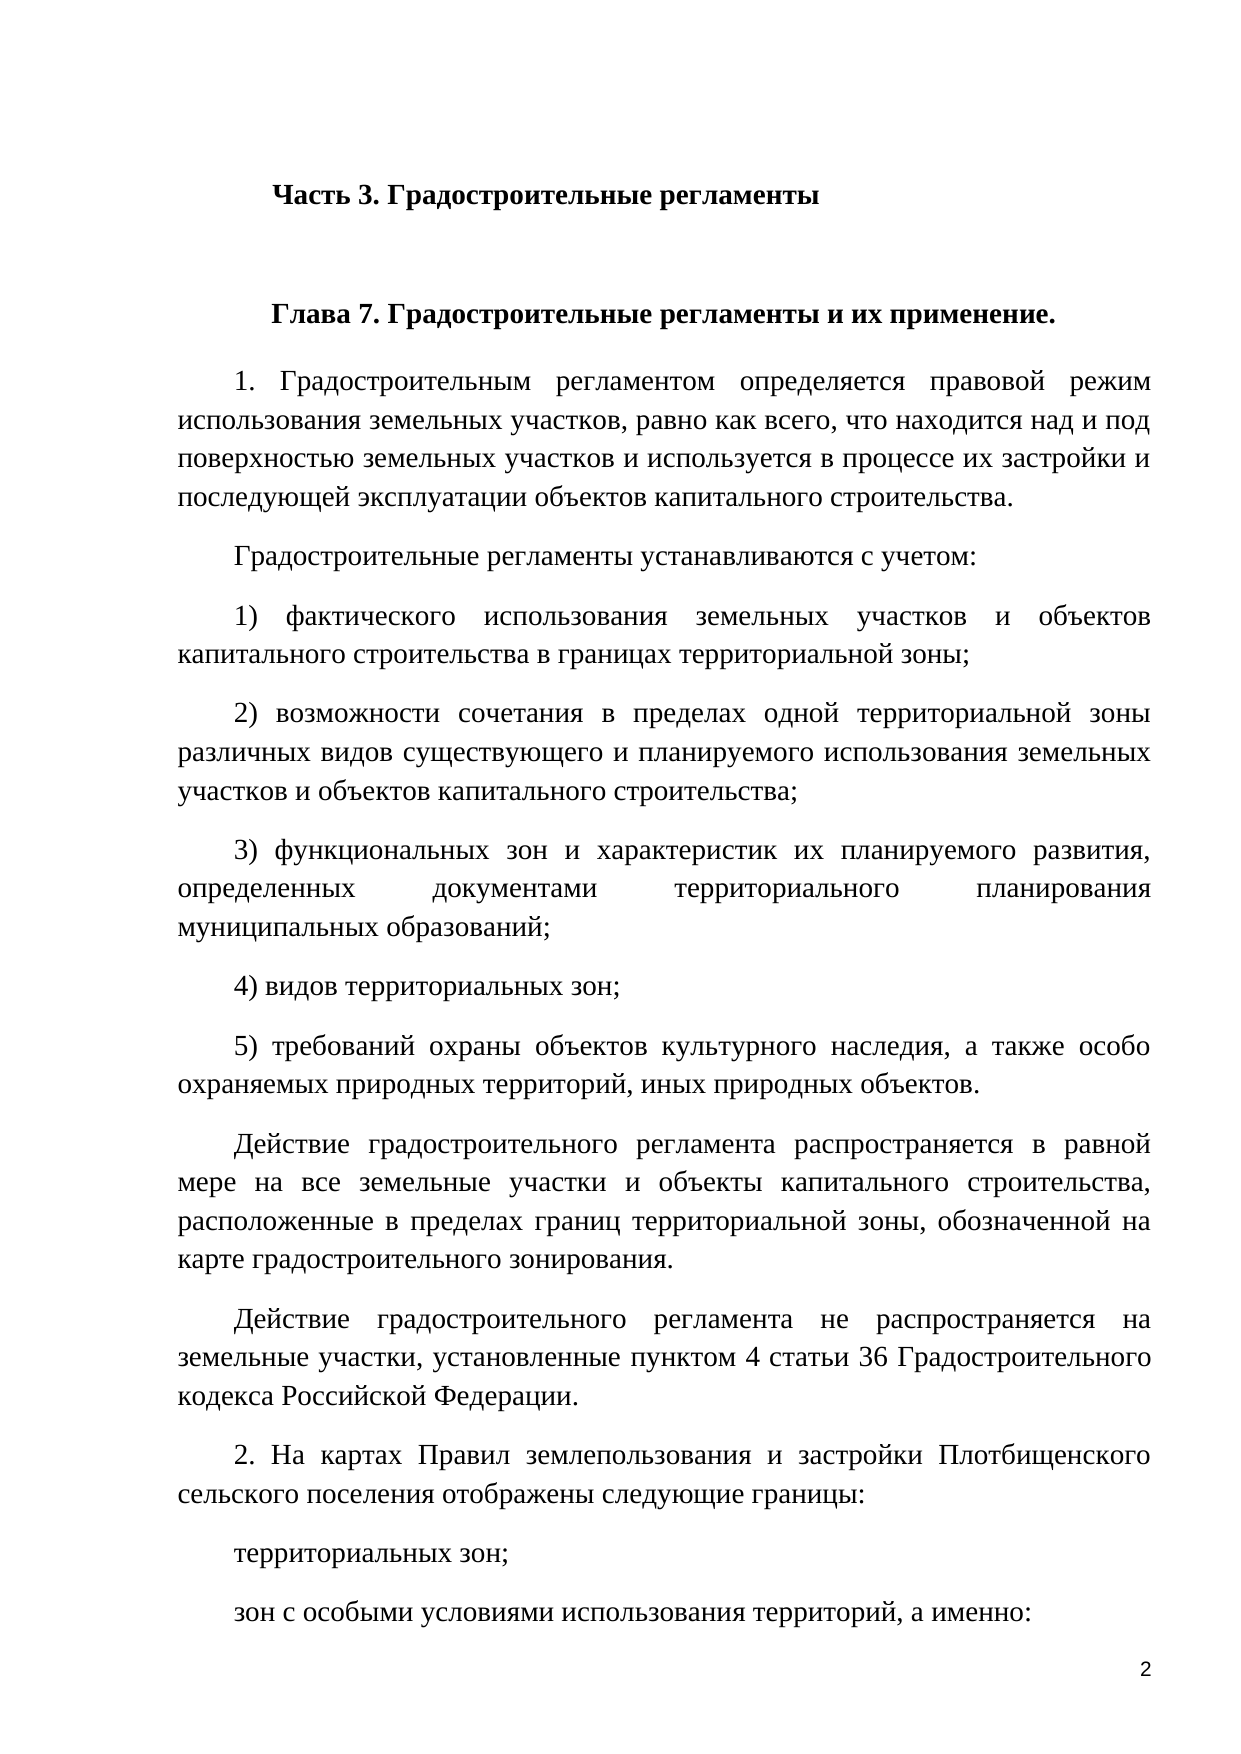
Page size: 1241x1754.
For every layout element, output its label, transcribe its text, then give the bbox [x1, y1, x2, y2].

text зон с особыми условиями использования территорий, а именно: [177, 1594, 1152, 1628]
text 1. Градостроительным регламентом определяется правовой режим использования земельных участков, равно как всего, что находится над и под поверхностью земельных участков и используется в процессе их застройки и последующей эксплуатации объектов капитального строительства. [177, 363, 1152, 512]
text 1) фактического использования земельных участков и объектов капитального строительства в границах территориальной зоны; [177, 598, 1152, 670]
text Градостроительные регламенты устанавливаются с учетом: [177, 538, 1152, 572]
text 4) видов территориальных зон; [177, 968, 1152, 1002]
text 2. На картах Правил землепользования и застройки Плотбищенского сельского поселения отображены следующие границы: [177, 1437, 1152, 1509]
text территориальных зон; [177, 1535, 1152, 1569]
text Действие градостроительного регламента не распространяется на земельные участки, установленные пунктом 4 статьи 36 Градостроительного кодекса Российской Федерации. [177, 1301, 1152, 1411]
text 2) возможности сочетания в пределах одной территориальной зоны различных видов существующего и планируемого использования земельных участков и объектов капитального строительства; [177, 696, 1152, 806]
text Часть 3. Градостроительные регламенты [177, 177, 1160, 211]
text Глава 7. Градостроительные регламенты и их применение. [177, 296, 1152, 330]
text 5) требований охраны объектов культурного наследия, а также особо охраняемых природных территорий, иных природных объектов. [177, 1028, 1152, 1100]
text Действие градостроительного регламента распространяется в равной мере на все земельные участки и объекты капитального строительства, расположенные в пределах границ территориальной зоны, обозначенной на карте градостроительного зонирования. [177, 1126, 1152, 1275]
text 3) функциональных зон и характеристик их планируемого развития, определенных документами территориального планирования муниципальных образований; [177, 832, 1152, 943]
